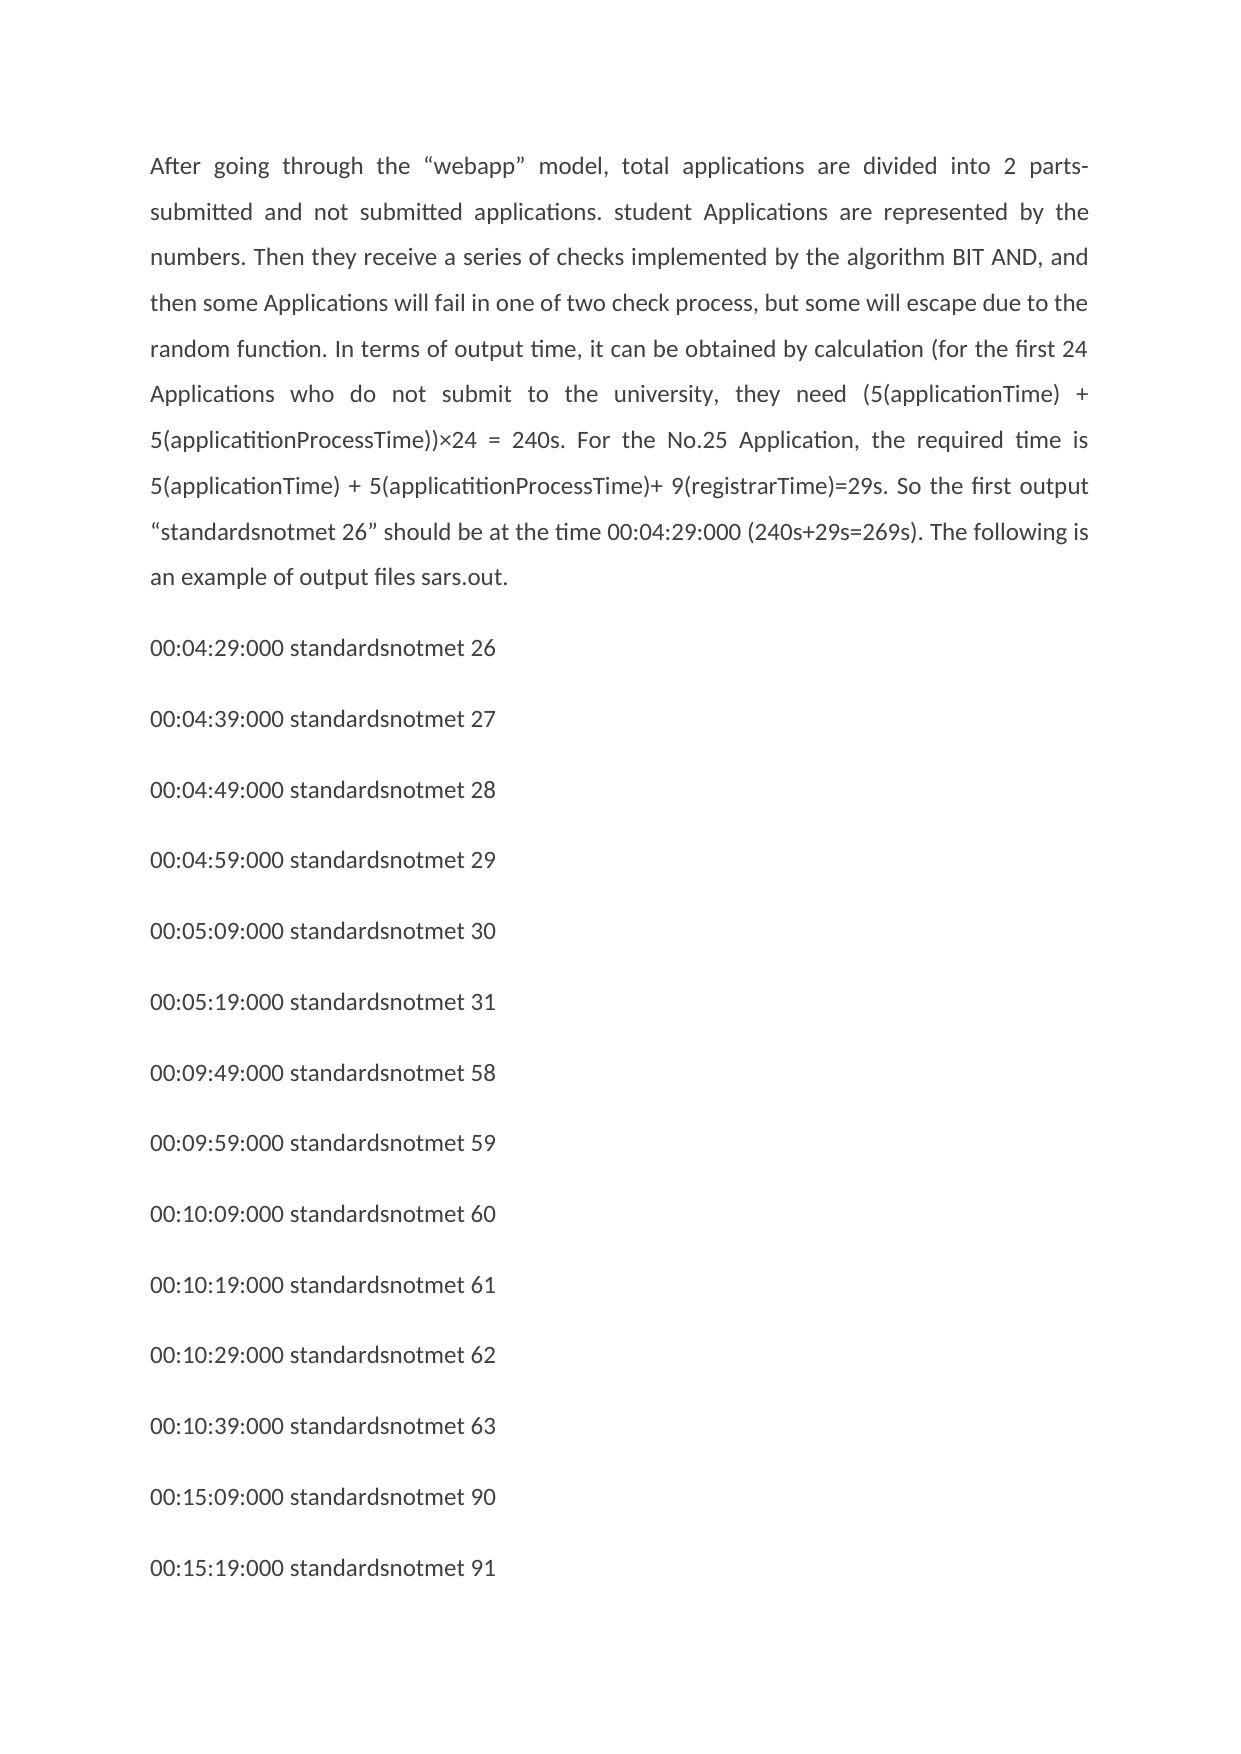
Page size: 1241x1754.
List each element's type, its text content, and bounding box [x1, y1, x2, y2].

text 00:15:09:000 standardsnotmet 90 [150, 1481, 1090, 1512]
text After going through the “webapp” model, total applications are divided into 2 parts- submitted and not submitted applications. student Applications are represented by the numbers. Then they receive a series of checks implemented by the algorithm BIT AND, and then some Applications will fail in one of two check process, but some will escape due to the random function. In terms of output time, it can be obtained by calculation (for the first 24 Applications who do not submit to the university, they need (5(applicationTime) + 5(applicatitionProcessTime))×24 = 240s. For the No.25 Application, the required time is 5(applicationTime) + 5(applicatitionProcessTime)+ 9(registrarTime)=29s. So the first output “standardsnotmet 26” should be at the time 00:04:29:000 (240s+29s=269s). The following is an example of output files sars.out. [150, 150, 1090, 592]
text 00:09:59:000 standardsnotmet 59 [150, 1127, 1090, 1158]
text 00:04:49:000 standardsnotmet 28 [150, 774, 1090, 804]
text 00:10:19:000 standardsnotmet 61 [150, 1269, 1090, 1299]
text 00:10:09:000 standardsnotmet 60 [150, 1198, 1090, 1229]
text 00:10:29:000 standardsnotmet 62 [150, 1339, 1090, 1370]
text 00:15:19:000 standardsnotmet 91 [150, 1552, 1090, 1582]
text 00:10:39:000 standardsnotmet 63 [150, 1410, 1090, 1441]
text 00:04:39:000 standardsnotmet 27 [150, 703, 1090, 733]
text 00:09:49:000 standardsnotmet 58 [150, 1057, 1090, 1087]
text 00:05:09:000 standardsnotmet 30 [150, 915, 1090, 946]
text 00:04:29:000 standardsnotmet 26 [150, 632, 1090, 663]
text 00:05:19:000 standardsnotmet 31 [150, 986, 1090, 1016]
text 00:04:59:000 standardsnotmet 29 [150, 844, 1090, 875]
